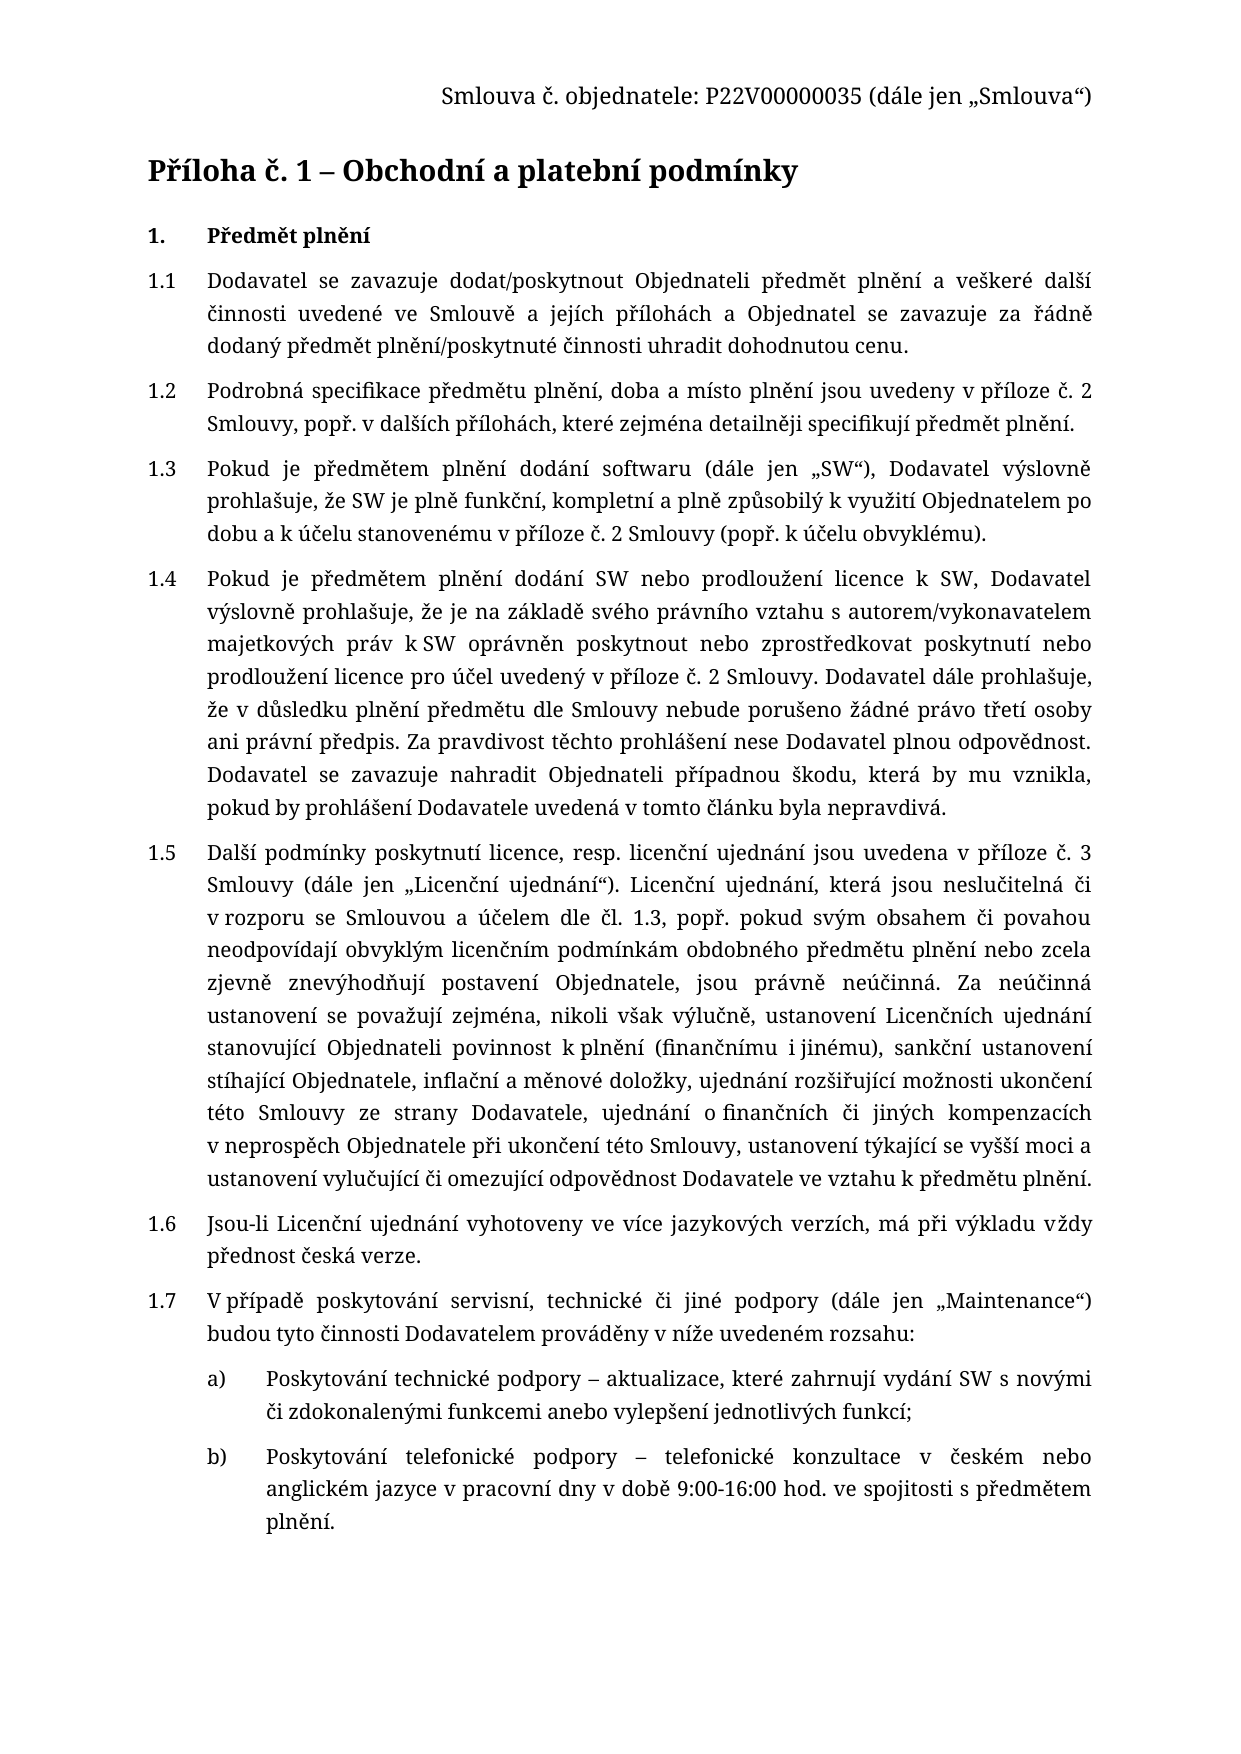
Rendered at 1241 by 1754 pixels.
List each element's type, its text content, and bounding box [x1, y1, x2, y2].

list V případě poskytování servisní, technické či jiné podpory (dále jen „Maintenance“) budou tyto činnosti Dodavatelem prováděny v níže uvedeném rozsahu: [148, 1287, 1092, 1348]
list Pokud je předmětem plnění dodání softwaru (dále jen „SW“), Dodavatel výslovně prohlašuje, že SW je plně funkční, kompletní a plně způsobilý k využití Objednatelem po dobu a k účelu stanovenému v příloze č. 2 Smlouvy (popř. k účelu obvyklému). [148, 454, 1092, 548]
list Dodavatel se zavazuje dodat/poskytnout Objednateli předmět plnění a veškeré další činnosti uvedené ve Smlouvě a jejích přílohách a Objednatel se zavazuje za řádně dodaný předmět plnění/poskytnuté činnosti uhradit dohodnutou cenu. [148, 266, 1092, 360]
list Podrobná specifikace předmětu plnění, doba a místo plnění jsou uvedeny v příloze č. 2 Smlouvy, popř. v dalších přílohách, které zejména detailněji specifikují předmět plnění. [148, 376, 1092, 437]
list Poskytování technické podpory – aktualizace, které zahrnují vydání SW s novými či zdokonalenými funkcemi anebo vylepšení jednotlivých funkcí; [207, 1364, 1092, 1425]
list Pokud je předmětem plnění dodání SW nebo prodloužení licence k SW, Dodavatel výslovně prohlašuje, že je na základě svého právního vztahu s autorem/vykonavatelem majetkových práv k SW oprávněn poskytnout nebo zprostředkovat poskytnutí nebo prodloužení licence pro účel uvedený v příloze č. 2 Smlouvy. Dodavatel dále prohlašuje, že v důsledku plnění předmětu dle Smlouvy nebude porušeno žádné právo třetí osoby ani právní předpis. Za pravdivost těchto prohlášení nese Dodavatel plnou odpovědnost. Dodavatel se zavazuje nahradit Objednateli případnou škodu, která by mu vznikla, pokud by prohlášení Dodavatele uvedená v tomto článku byla nepravdivá. [148, 564, 1092, 821]
list Další podmínky poskytnutí licence, resp. licenční ujednání jsou uvedena v příloze č. 3 Smlouvy (dále jen „Licenční ujednání“). Licenční ujednání, která jsou neslučitelná či v rozporu se Smlouvou a účelem dle čl. 1.3, popř. pokud svým obsahem či povahou neodpovídají obvyklým licenčním podmínkám obdobného předmětu plnění nebo zcela zjevně znevýhodňují postavení Objednatele, jsou právně neúčinná. Za neúčinná ustanovení se považují zejména, nikoli však výlučně, ustanovení Licenčních ujednání stanovující Objednateli povinnost k plnění (finančnímu i jinému), sankční ustanovení stíhající Objednatele, inflační a měnové doložky, ujednání rozšiřující možnosti ukončení této Smlouvy ze strany Dodavatele, ujednání o finančních či jiných kompenzacích v neprospěch Objednatele při ukončení této Smlouvy, ustanovení týkající se vyšší moci a ustanovení vylučující či omezující odpovědnost Dodavatele ve vztahu k předmětu plnění. [148, 838, 1092, 1192]
list Jsou-li Licenční ujednání vyhotoveny ve více jazykových verzích, má při výkladu vždy přednost česká verze. [148, 1209, 1092, 1270]
list Poskytování telefonické podpory – telefonické konzultace v českém nebo anglickém jazyce v pracovní dny v době 9:00-16:00 hod. ve spojitosti s předmětem plnění. [207, 1442, 1092, 1536]
list Předmět plnění [148, 221, 1092, 249]
text Příloha č. 1 – Obchodní a platební podmínky [148, 150, 1092, 190]
